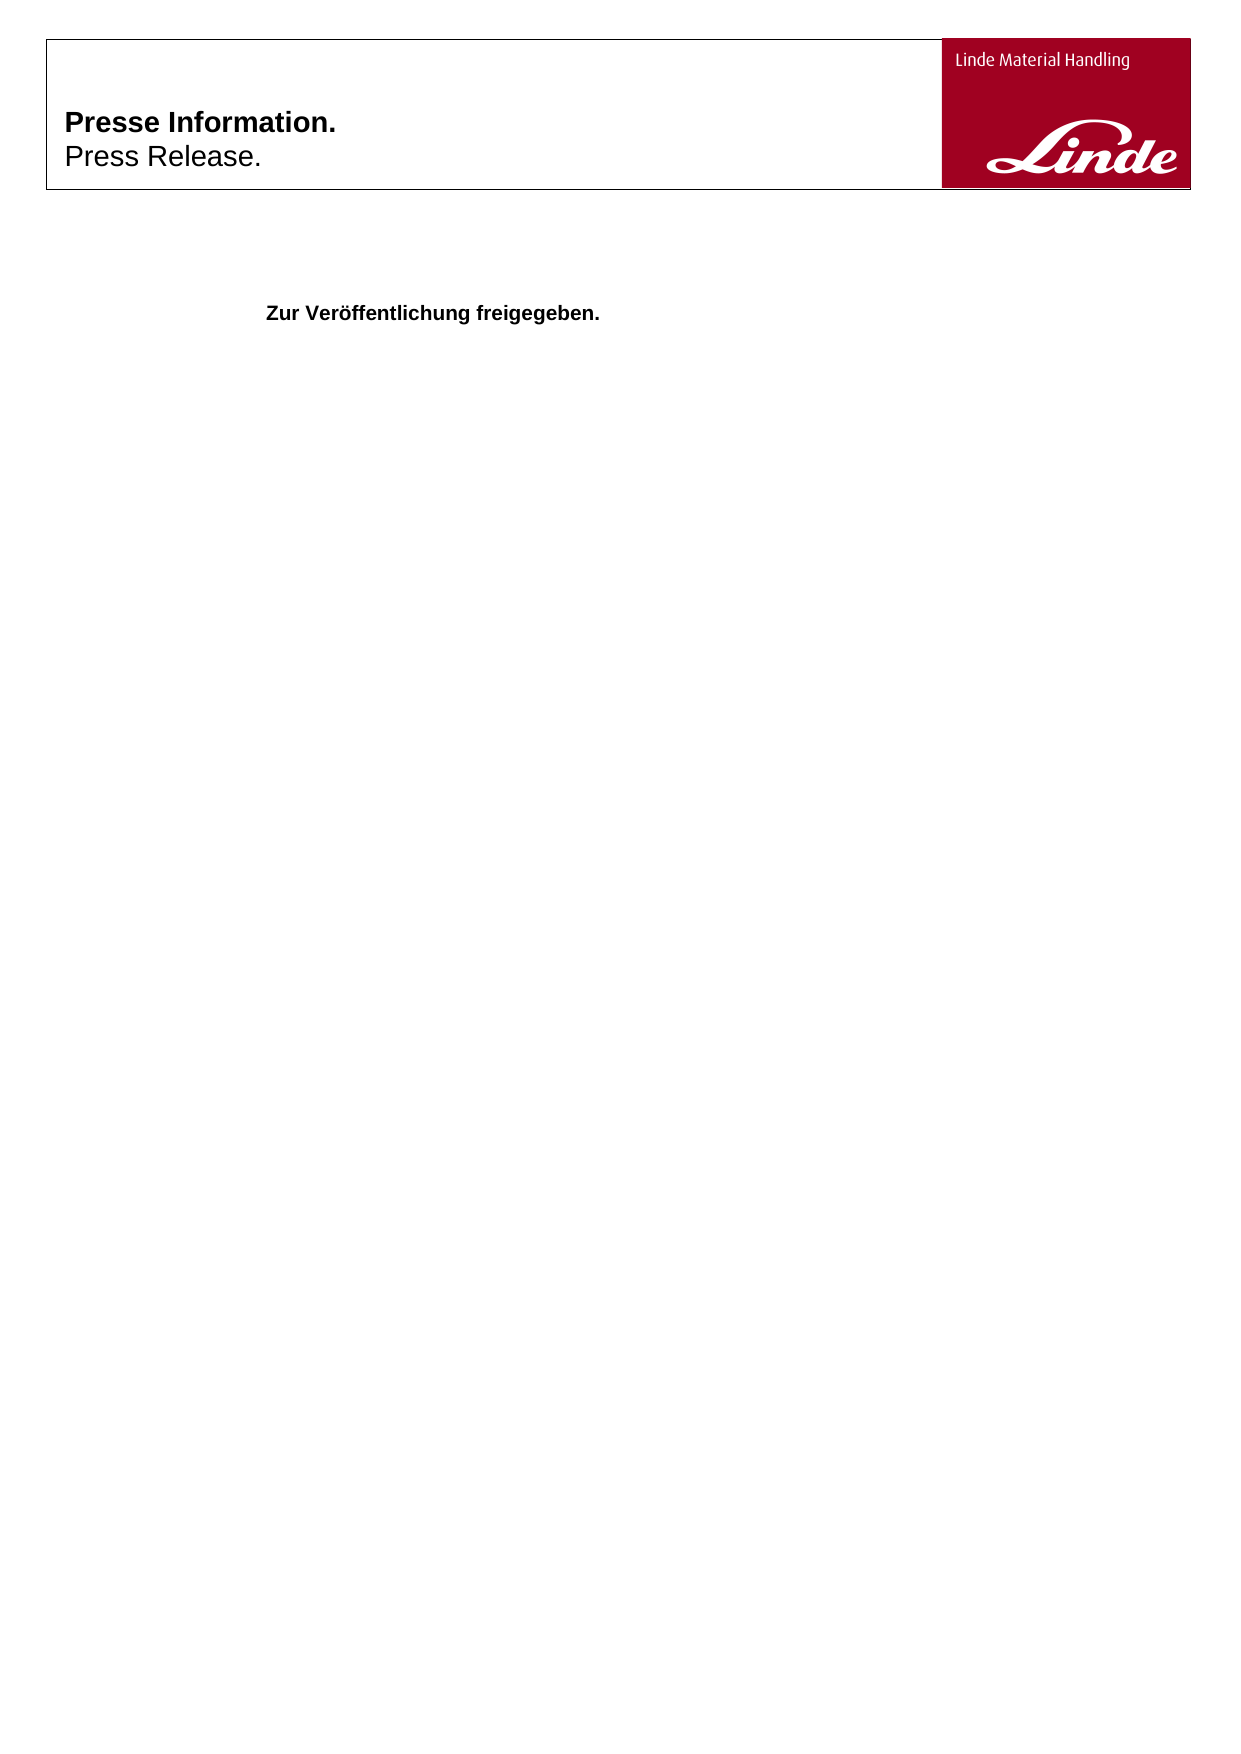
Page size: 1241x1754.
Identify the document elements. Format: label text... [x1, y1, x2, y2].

picture [941, 38, 1191, 188]
text Zur Veröffentlichung freigegeben. [266, 295, 1137, 324]
